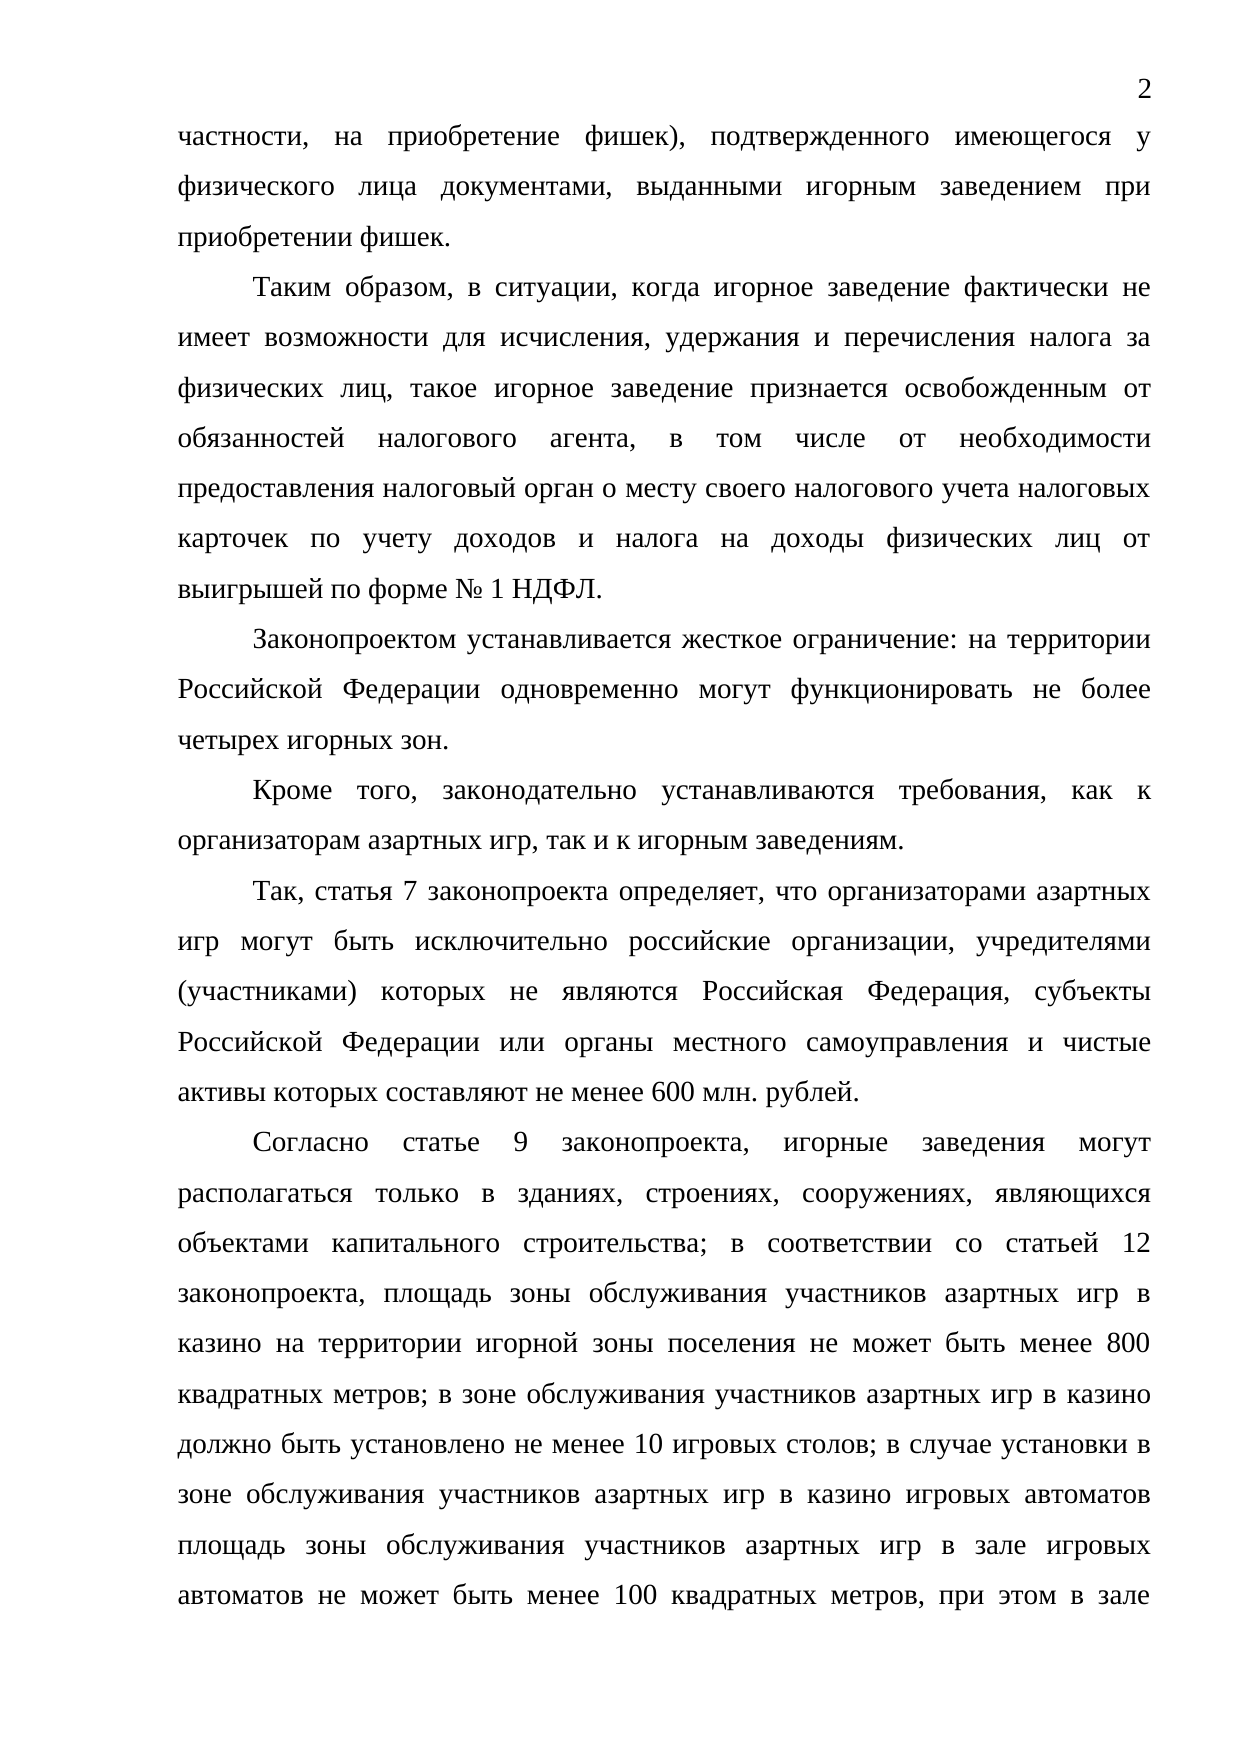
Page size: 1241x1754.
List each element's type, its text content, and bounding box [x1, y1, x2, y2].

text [177, 1124, 1152, 1611]
text Законопроектом устанавливается жесткое ограничение: на территории Российской Федерации одновременно могут функционировать не более четырех игорных зон. [177, 621, 1152, 755]
text Так, статья 7 законопроекта определяет, что организаторами азартных игр могут быть исключительно российские организации, учредителями (участниками) которых не являются Российская Федерация, субъекты Российской Федерации или органы местного самоуправления и чистые активы которых составляют не менее 600 млн. рублей. [177, 873, 1152, 1108]
text Кроме того, законодательно устанавливаются требования, как к организаторам азартных игр, так и к игорным заведениям. [177, 772, 1152, 856]
text Таким образом, в ситуации, когда игорное заведение фактически не имеет возможности для исчисления, удержания и перечисления налога за физических лиц, такое игорное заведение признается освобожденным от обязанностей налогового агента, в том числе от необходимости предоставления налоговый орган о месту своего налогового учета налоговых карточек по учету доходов и налога на доходы физических лиц от выигрышей по форме № 1 НДФЛ. [177, 269, 1152, 604]
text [177, 118, 1152, 252]
